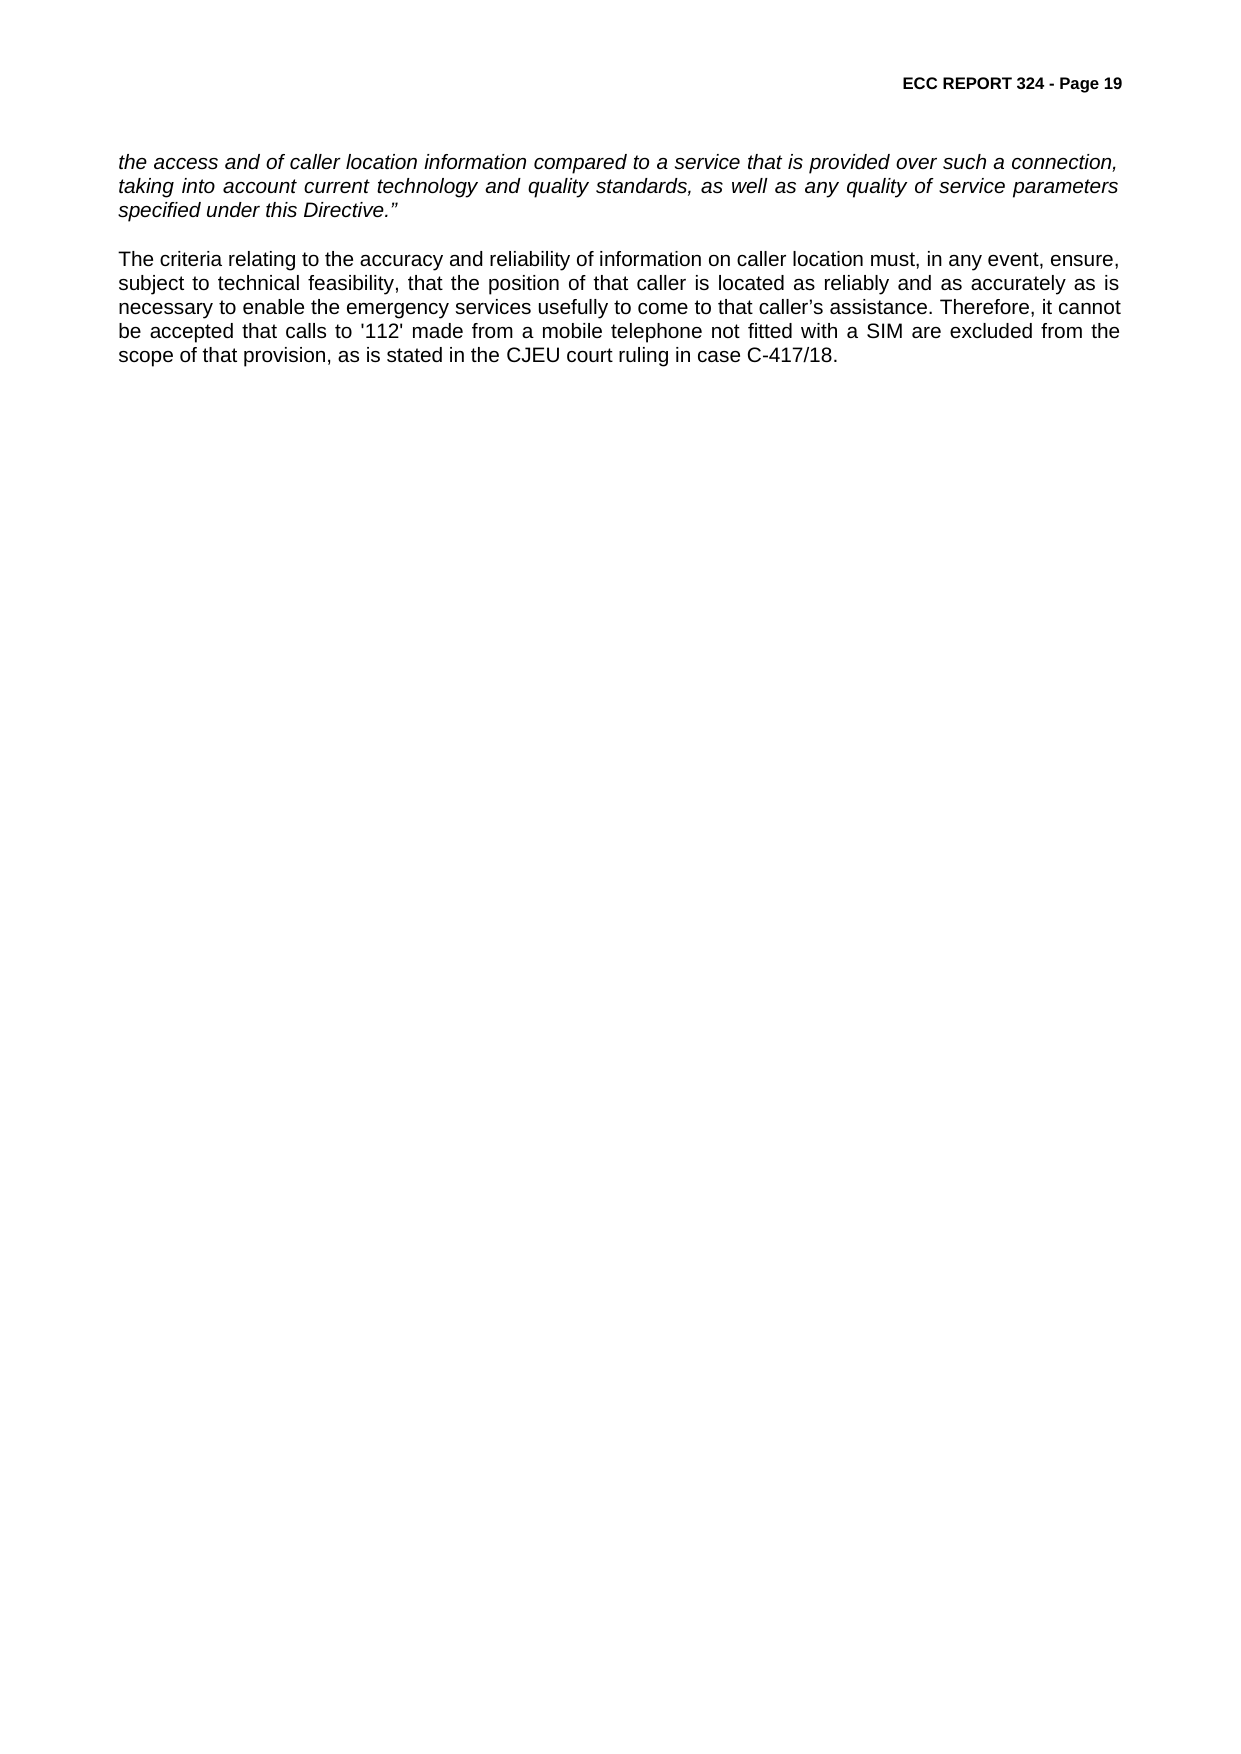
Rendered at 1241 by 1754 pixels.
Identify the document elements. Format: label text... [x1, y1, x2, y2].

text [118, 150, 1122, 222]
text The criteria relating to the accuracy and reliability of information on caller location must, in any event, ensure, subject to technical feasibility, that the position of that caller is located as reliably and as accurately as is necessary to enable the emergency services usefully to come to that caller’s assistance. Therefore, it cannot be accepted that calls to '112' made from a mobile telephone not fitted with a SIM are excluded from the scope of that provision, as is stated in the CJEU court ruling in case C-417/18. [118, 247, 1122, 367]
